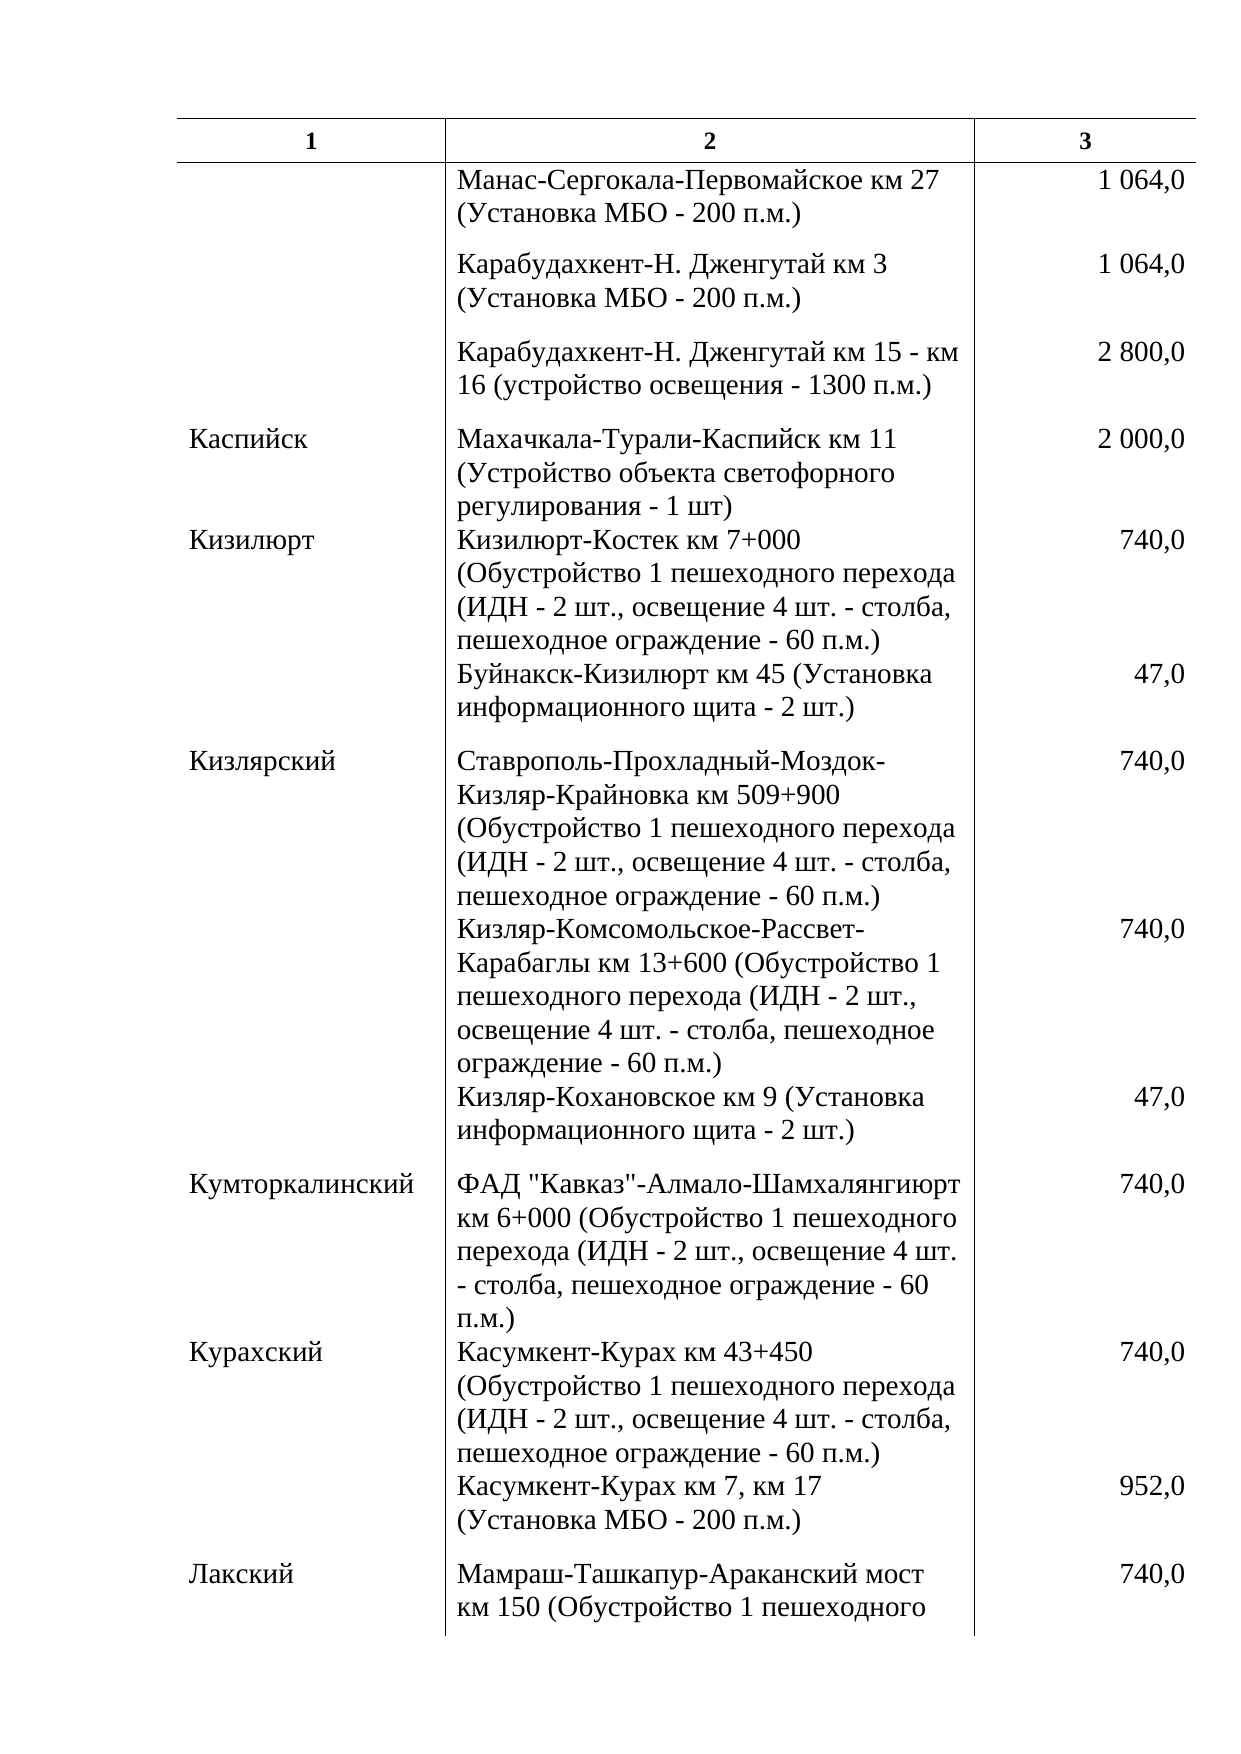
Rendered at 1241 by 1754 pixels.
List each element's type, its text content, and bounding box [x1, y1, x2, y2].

table_cell Манас-Сергокала-Первомайское км 27 (Установка МБО - 200 п.м.) [446, 163, 974, 246]
table_cell 740,0 [975, 1334, 1196, 1468]
table_cell 740,0 [975, 1166, 1196, 1334]
table_header 3 [975, 119, 1196, 162]
table_cell 740,0 [975, 522, 1196, 656]
table_cell Карабудахкент-Н. Дженгутай км 3 (Установка МБО - 200 п.м.) [446, 246, 974, 334]
table_cell Кизляр-Кохановское км 9 (Установка информационного щита - 2 шт.) [446, 1079, 974, 1166]
table_cell Курахский [177, 1334, 445, 1556]
table_cell Кизилюрт-Костек км 7+000 (Обустройство 1 пешеходного перехода (ИДН - 2 шт., освещение 4 шт. - столба, пешеходное ограждение - 60 п.м.) [446, 522, 974, 656]
table_cell Кизляр-Комсомольское-Рассвет-Карабаглы км 13+600 (Обустройство 1 пешеходного перехода (ИДН - 2 шт., освещение 4 шт. - столба, пешеходное ограждение - 60 п.м.) [446, 911, 974, 1079]
table_cell Ставрополь-Прохладный-Моздок-Кизляр-Крайновка км 509+900 (Обустройство 1 пешеходного перехода (ИДН - 2 шт., освещение 4 шт. - столба, пешеходное ограждение - 60 п.м.) [446, 744, 974, 911]
table_cell ФАД "Кавказ"-Алмало-Шамхалянгиюрт км 6+000 (Обустройство 1 пешеходного перехода (ИДН - 2 шт., освещение 4 шт. - столба, пешеходное ограждение - 60 п.м.) [446, 1166, 974, 1334]
table_cell 47,0 [975, 656, 1196, 743]
table_cell 740,0 [975, 1556, 1196, 1636]
table_cell 47,0 [975, 1079, 1196, 1166]
table_cell Кумторкалинский [177, 1166, 445, 1334]
table_cell Каспийск [177, 421, 445, 522]
table_cell Касумкент-Курах км 7, км 17 (Установка МБО - 200 п.м.) [446, 1468, 974, 1556]
table_cell 952,0 [975, 1468, 1196, 1556]
table_header 1 [177, 119, 445, 162]
table_cell 1 064,0 [975, 163, 1196, 246]
table_cell Буйнакск-Кизилюрт км 45 (Установка информационного щита - 2 шт.) [446, 656, 974, 743]
table_cell Лакский [177, 1556, 445, 1636]
table_cell 740,0 [975, 744, 1196, 911]
table_cell Махачкала-Турали-Каспийск км 11 (Устройство объекта светофорного регулирования - 1 шт) [446, 421, 974, 522]
table_header 2 [446, 119, 974, 162]
table_cell Касумкент-Курах км 43+450 (Обустройство 1 пешеходного перехода (ИДН - 2 шт., освещение 4 шт. - столба, пешеходное ограждение - 60 п.м.) [446, 1334, 974, 1468]
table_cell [446, 1556, 974, 1636]
table_cell 740,0 [975, 911, 1196, 1079]
table_cell 2 800,0 [975, 334, 1196, 421]
table_cell Кизилюрт [177, 522, 445, 743]
table_cell Карабудахкент-Н. Дженгутай км 15 - км 16 (устройство освещения - 1300 п.м.) [446, 334, 974, 421]
table_cell 1 064,0 [975, 246, 1196, 334]
table_cell Кизлярский [177, 744, 445, 1166]
table_cell 2 000,0 [975, 421, 1196, 522]
